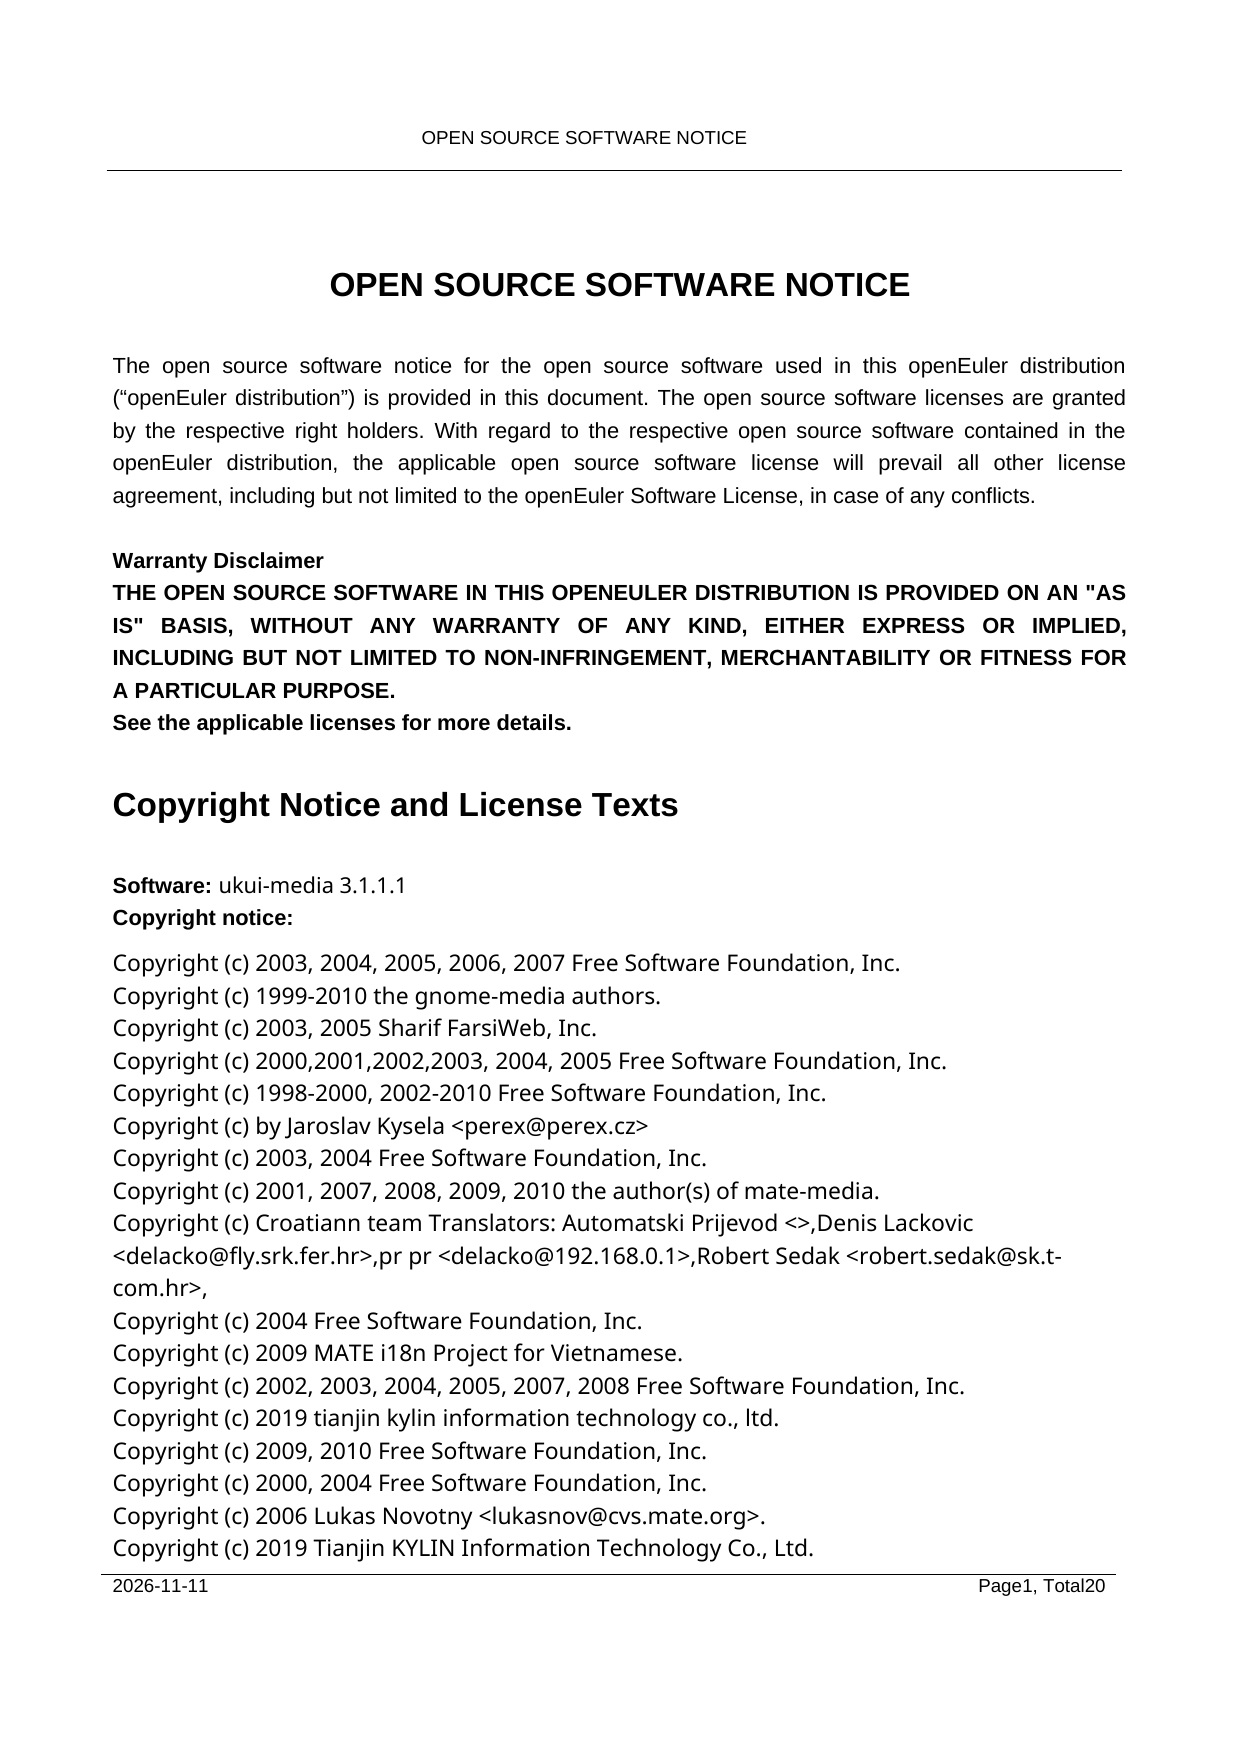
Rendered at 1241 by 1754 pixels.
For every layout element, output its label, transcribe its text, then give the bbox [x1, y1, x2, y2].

text OPEN SOURCE SOFTWARE NOTICE [112, 251, 1128, 316]
text Warranty Disclaimer [112, 544, 1128, 576]
title Software: ukui-media 3.1.1.1 [112, 869, 1128, 901]
text Copyright Notice and License Texts [112, 771, 1128, 836]
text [112, 947, 1128, 1564]
text The open source software notice for the open source software used in this openEuler distribution (“openEuler distribution”) is provided in this document. The open source software licenses are granted by the respective right holders. With regard to the respective open source software contained in the openEuler distribution, the applicable open source software license will prevail all other license agreement, including but not limited to the openEuler Software License, in case of any conflicts. [112, 349, 1128, 511]
text Copyright notice: [112, 901, 1128, 934]
text THE OPEN SOURCE SOFTWARE IN THIS OPENEULER DISTRIBUTION IS PROVIDED ON AN "AS IS" BASIS, WITHOUT ANY WARRANTY OF ANY KIND, EITHER EXPRESS OR IMPLIED, INCLUDING BUT NOT LIMITED TO NON-INFRINGEMENT, MERCHANTABILITY OR FITNESS FOR A PARTICULAR PURPOSE. See the applicable licenses for more details. [112, 576, 1128, 739]
